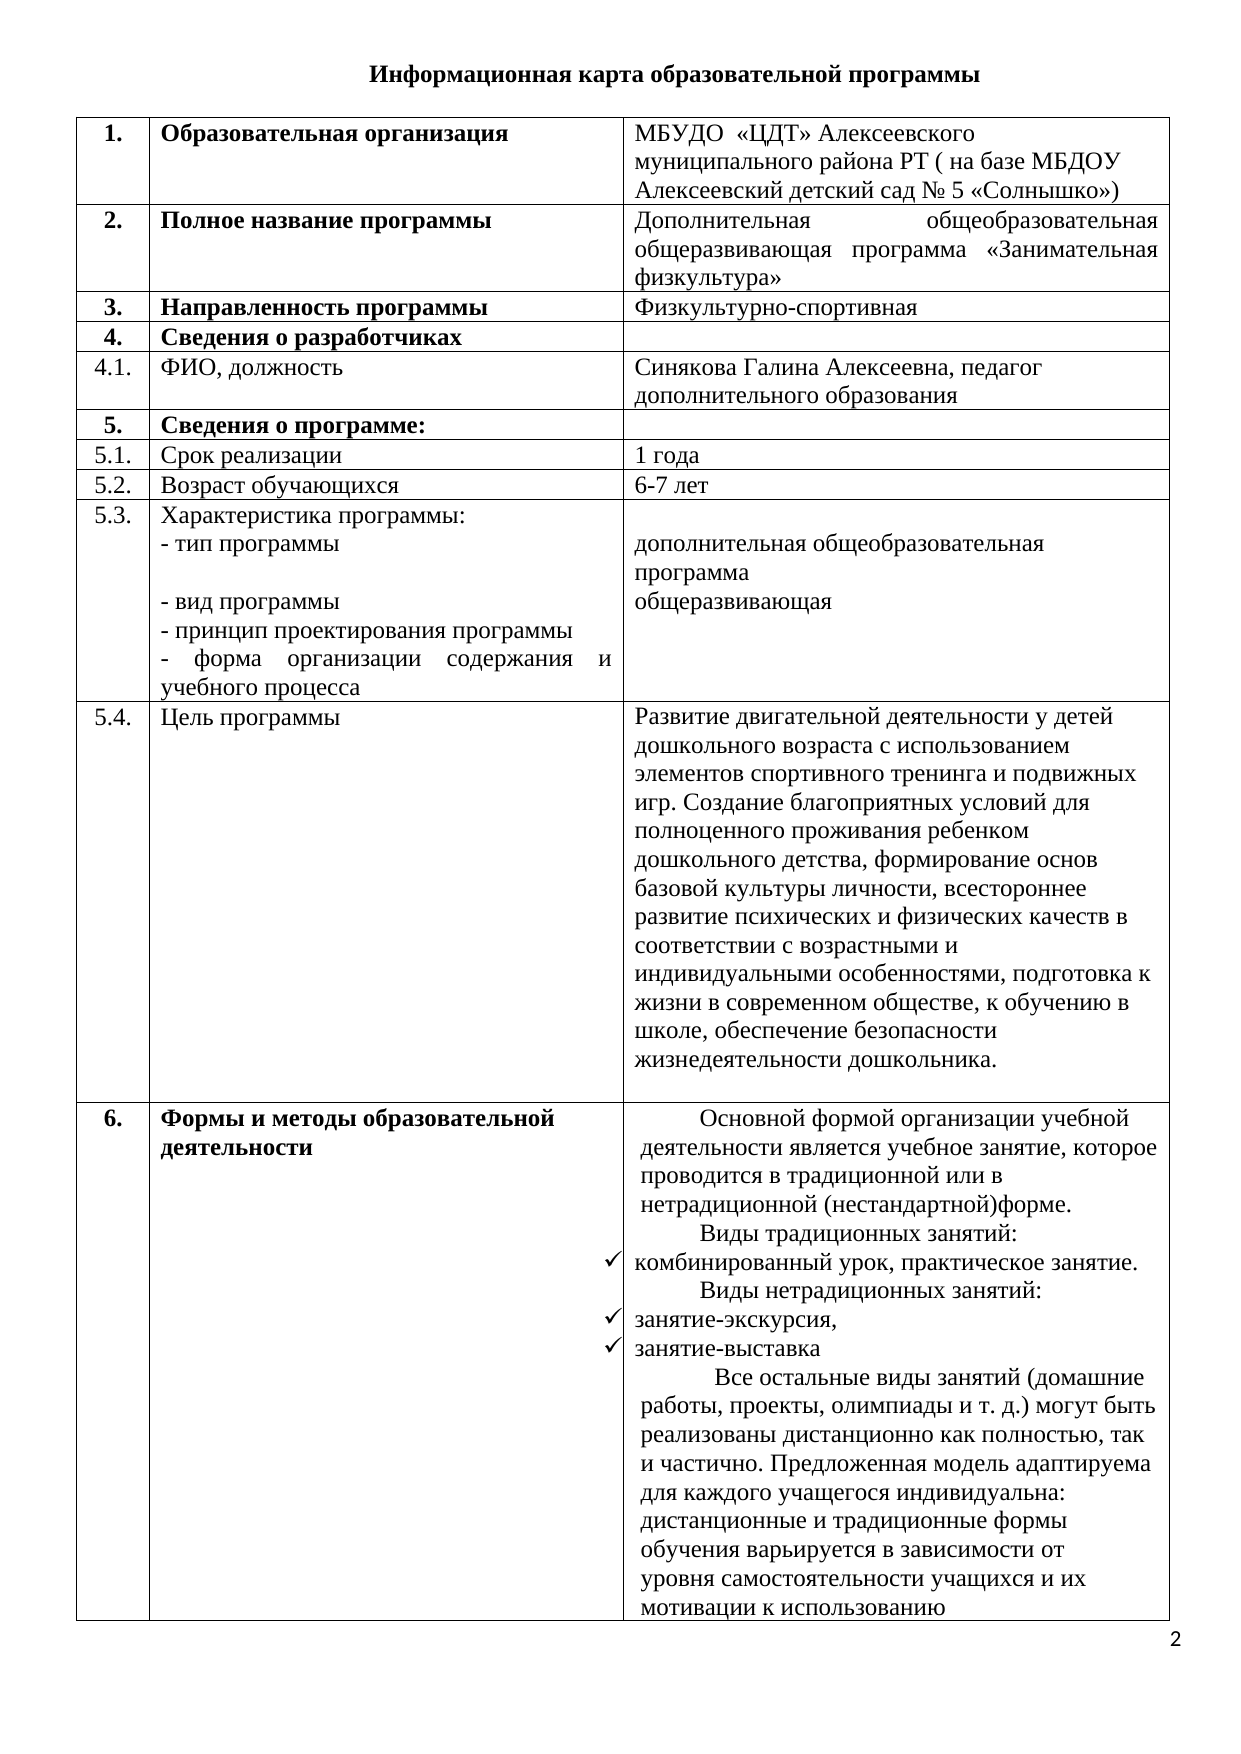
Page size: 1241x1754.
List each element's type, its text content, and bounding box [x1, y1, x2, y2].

table_cell Характеристика программы: - тип программы - вид программы - принцип проектирования программы - форма организации содержания и учебного процесса [150, 500, 623, 701]
table_cell Сведения о разработчиках [150, 322, 623, 351]
table_cell дополнительная общеобразовательная программа общеразвивающая [624, 500, 1169, 701]
table_cell 2. [77, 205, 149, 291]
table_cell Физкультурно-спортивная [624, 292, 1169, 321]
table_cell Сведения о программе: [150, 410, 623, 439]
table_cell Цель программы [150, 702, 623, 1102]
table_cell 1 года [624, 440, 1169, 469]
table_cell [624, 410, 1169, 439]
table_cell Синякова Галина Алексеевна, педагог дополнительного образования [624, 352, 1169, 409]
table_cell 6. [77, 1103, 149, 1620]
table_cell Срок реализации [150, 440, 623, 469]
table_cell 3. [77, 292, 149, 321]
table_cell 5.1. [77, 440, 149, 469]
table_header МБУДО «ЦДТ» Алексеевского муниципального района РТ ( на базе МБДОУ Алексеевский детский сад № 5 «Солнышко») [624, 118, 1169, 204]
table_cell Возраст обучающихся [150, 470, 623, 499]
text Информационная карта образовательной программы [94, 59, 1181, 88]
table_cell 5.3. [77, 500, 149, 701]
table_cell [624, 322, 1169, 351]
table_cell Развитие двигательной деятельности у детей дошкольного возраста с использованием элементов спортивного тренинга и подвижных игр. Создание благоприятных условий для полноценного проживания ребенком дошкольного детства, формирование основ базовой культуры личности, всестороннее развитие психических и физических качеств в соответствии с возрастными и индивидуальными особенностями, подготовка к жизни в современном обществе, к обучению в школе, обеспечение безопасности жизнедеятельности дошкольника. [624, 702, 1169, 1102]
table_cell 6-7 лет [624, 470, 1169, 499]
table_cell Полное название программы [150, 205, 623, 291]
table_cell 5.2. [77, 470, 149, 499]
table_header Образовательная организация [150, 118, 623, 204]
table_cell 4.1. [77, 352, 149, 409]
table_cell 5. [77, 410, 149, 439]
table_cell Дополнительная общеобразовательная общеразвивающая программа «Занимательная физкультура» [624, 205, 1169, 291]
table_cell 5.4. [77, 702, 149, 1102]
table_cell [150, 1103, 623, 1620]
table_cell Направленность программы [150, 292, 623, 321]
table_cell ФИО, должность [150, 352, 623, 409]
table_header 1. [77, 118, 149, 204]
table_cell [624, 1103, 1169, 1620]
table_cell 4. [77, 322, 149, 351]
